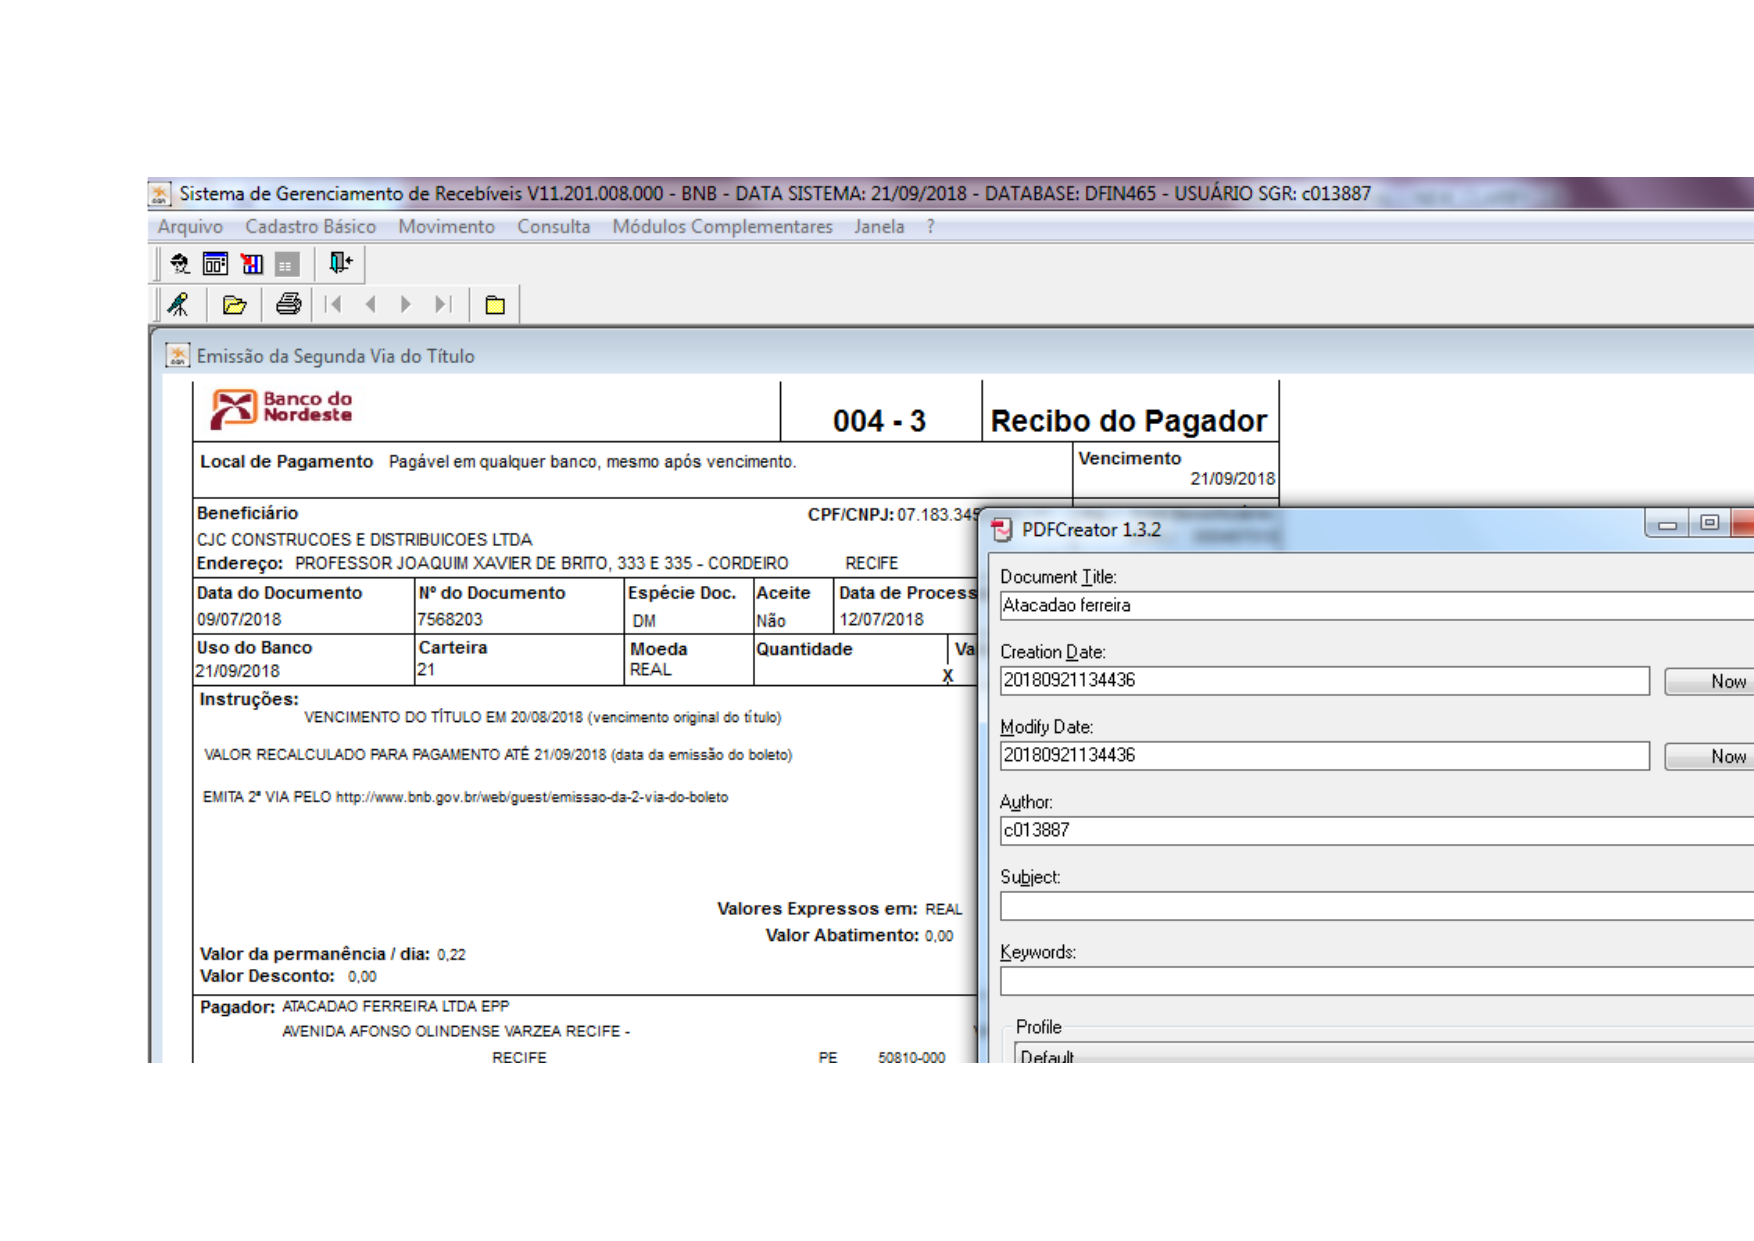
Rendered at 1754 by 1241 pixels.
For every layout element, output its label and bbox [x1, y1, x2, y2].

picture [147, 177, 1754, 1063]
